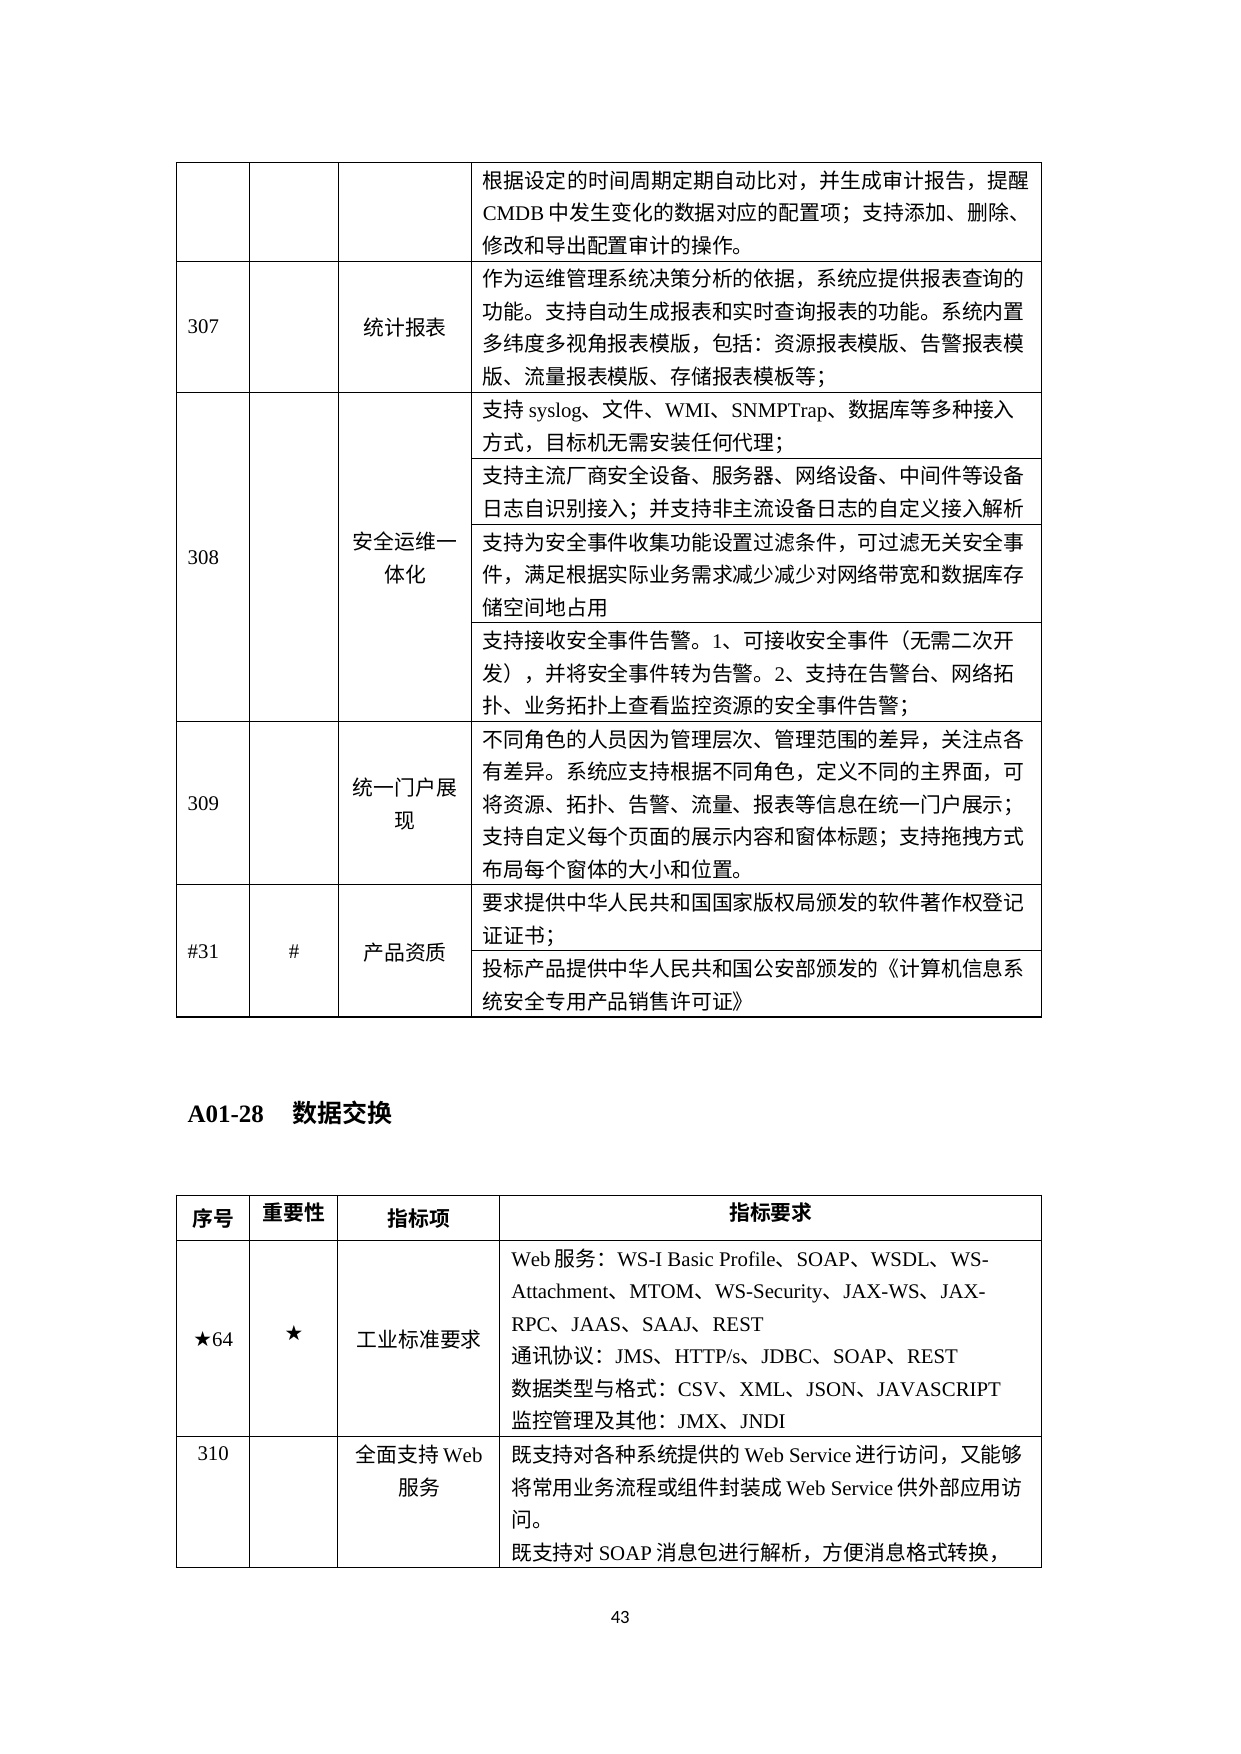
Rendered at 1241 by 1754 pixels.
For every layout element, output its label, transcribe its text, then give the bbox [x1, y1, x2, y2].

table_header 重要性 [250, 1196, 337, 1240]
table_cell #31 [177, 885, 249, 1016]
table_cell 全面支持Web服务 [338, 1437, 499, 1567]
table_cell [250, 722, 338, 884]
table_cell 支持接收安全事件告警。1、可接收安全事件（无需二次开发），并将安全事件转为告警。2、支持在告警台、网络拓扑、业务拓扑上查看监控资源的安全事件告警； [472, 623, 1041, 721]
list A01-28 数据交换 [187, 1079, 1053, 1144]
table_cell ★ [250, 1241, 337, 1436]
table_cell # [250, 885, 338, 1016]
table_cell 统计报表 [339, 262, 471, 392]
table_header 指标要求 [500, 1196, 1041, 1240]
table_cell 安全运维一体化 [339, 393, 471, 721]
table_cell 产品资质 [339, 885, 471, 1016]
table_cell 统一门户展现 [339, 722, 471, 884]
table_cell 309 [177, 722, 249, 884]
table_cell 工业标准要求 [338, 1241, 499, 1436]
table_cell 307 [177, 262, 249, 392]
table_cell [500, 1437, 1041, 1567]
table_cell Web服务：WS-I Basic Profile、SOAP、WSDL、WS-Attachment、MTOM、WS-Security、JAX-WS、JAX-RPC、JAAS、SAAJ、REST 通讯协议：JMS、HTTP/s、JDBC、SOAP、REST 数据类型与格式：CSV、XML、JSON、JAVASCRIPT 监控管理及其他：JMX、JNDI [500, 1241, 1041, 1436]
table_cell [472, 163, 1041, 261]
table_cell 支持主流厂商安全设备、服务器、网络设备、中间件等设备日志自识别接入；并支持非主流设备日志的自定义接入解析 [472, 459, 1041, 524]
table_cell 支持syslog、文件、WMI、SNMPTrap、数据库等多种接入方式，目标机无需安装任何代理； [472, 393, 1041, 458]
table_cell ★64 [177, 1241, 249, 1436]
table_cell 308 [177, 393, 249, 721]
table_cell 作为运维管理系统决策分析的依据，系统应提供报表查询的功能。支持自动生成报表和实时查询报表的功能。系统内置多纬度多视角报表模版，包括：资源报表模版、告警报表模版、流量报表模版、存储报表模板等； [472, 262, 1041, 392]
table_cell 不同角色的人员因为管理层次、管理范围的差异，关注点各有差异。系统应支持根据不同角色，定义不同的主界面，可将资源、拓扑、告警、流量、报表等信息在统一门户展示；支持自定义每个页面的展示内容和窗体标题；支持拖拽方式布局每个窗体的大小和位置。 [472, 722, 1041, 884]
table_cell 要求提供中华人民共和国国家版权局颁发的软件著作权登记证证书； [472, 885, 1041, 950]
table_cell [250, 1437, 337, 1567]
table_cell 支持为安全事件收集功能设置过滤条件，可过滤无关安全事件，满足根据实际业务需求减少减少对网络带宽和数据库存储空间地占用 [472, 525, 1041, 622]
table_header 指标项 [338, 1196, 499, 1240]
table_cell 310 [177, 1437, 249, 1567]
table_cell [250, 393, 338, 721]
table_header 序号 [177, 1196, 249, 1240]
table_cell [250, 262, 338, 392]
table_cell 投标产品提供中华人民共和国公安部颁发的《计算机信息系统安全专用产品销售许可证》 [472, 951, 1041, 1016]
